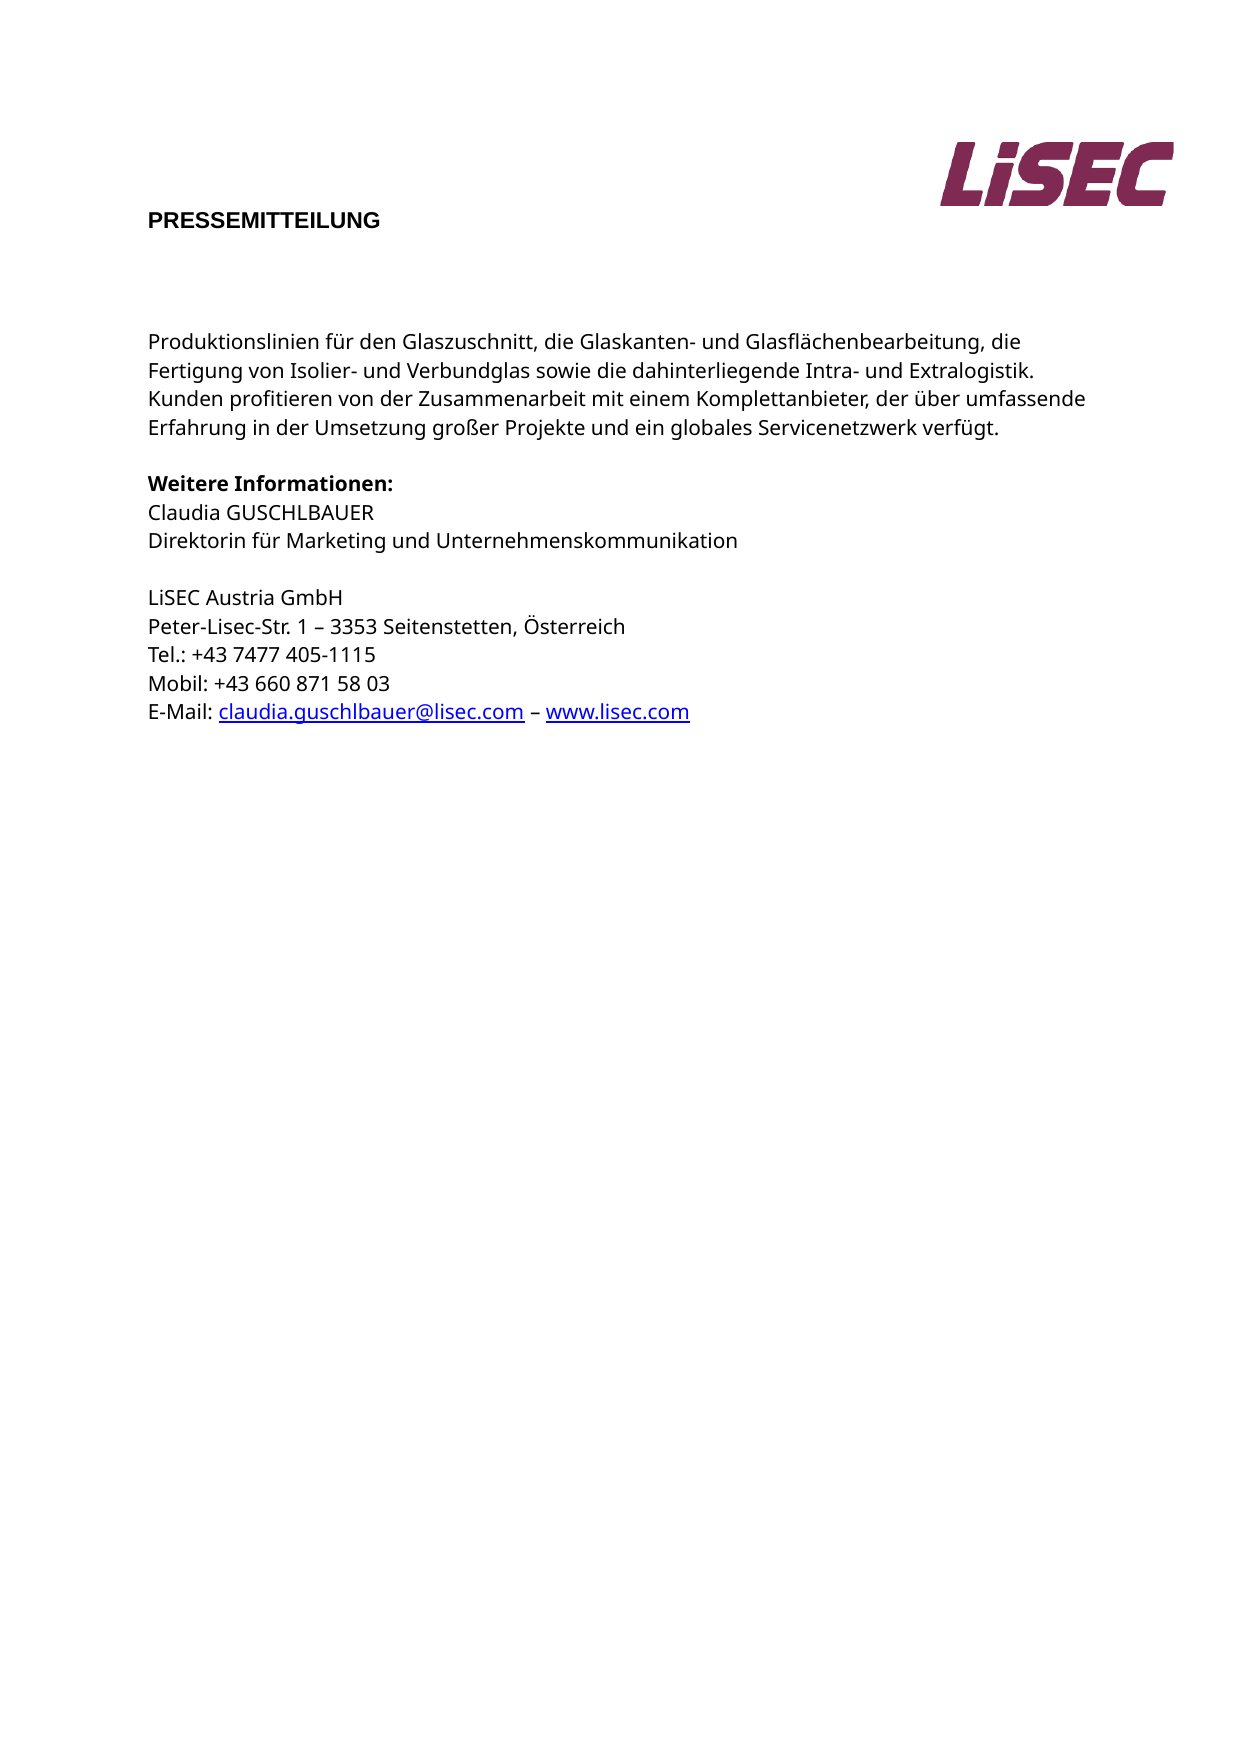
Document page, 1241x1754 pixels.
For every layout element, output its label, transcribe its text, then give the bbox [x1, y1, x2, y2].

picture [939, 142, 1173, 205]
text LiSEC Austria GmbH Peter-Lisec-Str. 1 – 3353 Seitenstetten, Österreich Tel.: +43 7477 405-1115 Mobil: +43 660 871 58 03 E-Mail: claudia.guschlbauer@lisec.com – www.lisec.com [148, 583, 1093, 726]
text Weitere Informationen: Claudia GUSCHLBAUER [148, 469, 1240, 526]
text Direktorin für Marketing und Unternehmenskommunikation [148, 526, 1240, 555]
